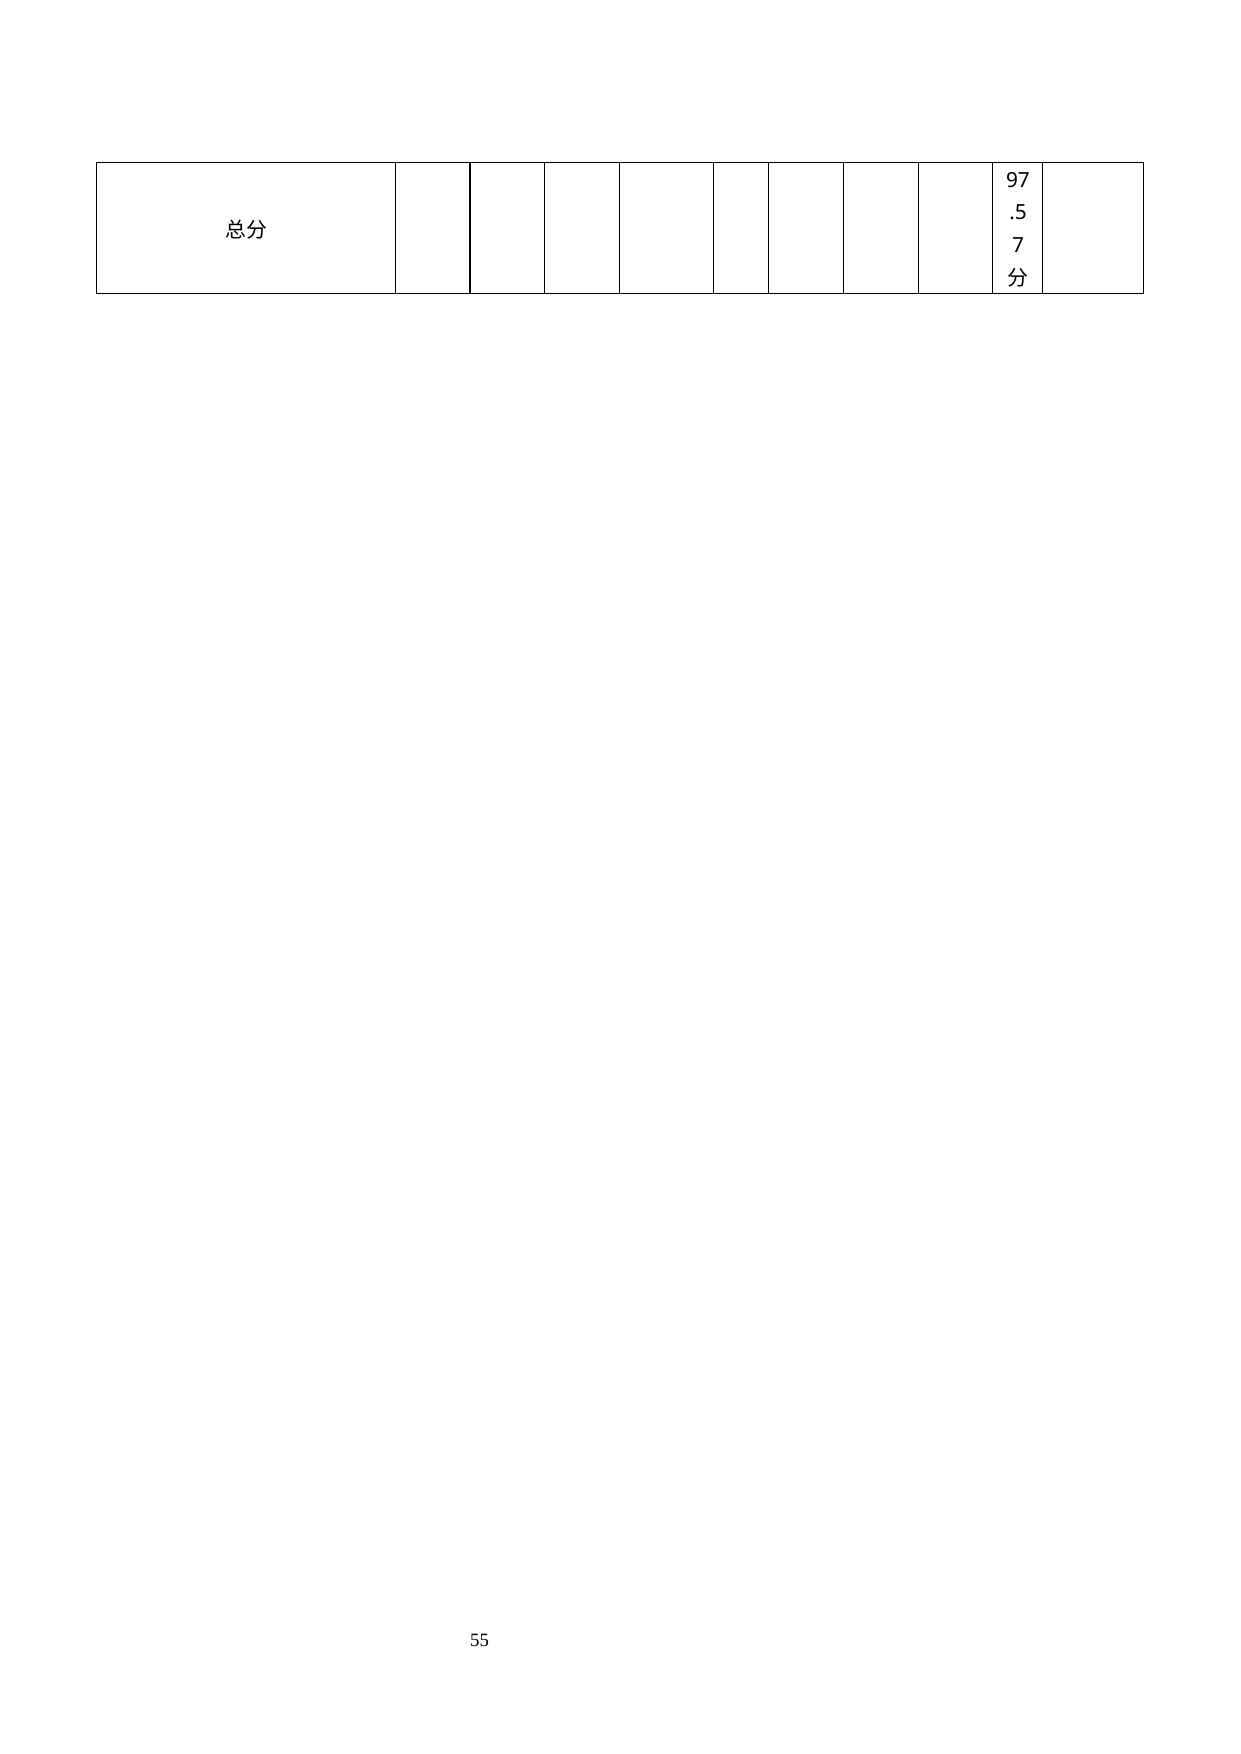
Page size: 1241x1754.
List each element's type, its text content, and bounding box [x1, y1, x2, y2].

table_cell [396, 163, 469, 293]
table_cell [919, 163, 992, 293]
table_cell [1043, 163, 1143, 293]
table_cell [714, 163, 768, 293]
table_cell 总分 [97, 163, 395, 293]
table_cell [545, 163, 619, 293]
table_cell [471, 163, 544, 293]
table_cell [620, 163, 713, 293]
table_cell 97.57分 [993, 163, 1042, 293]
table_cell [844, 163, 918, 293]
table_cell [769, 163, 843, 293]
